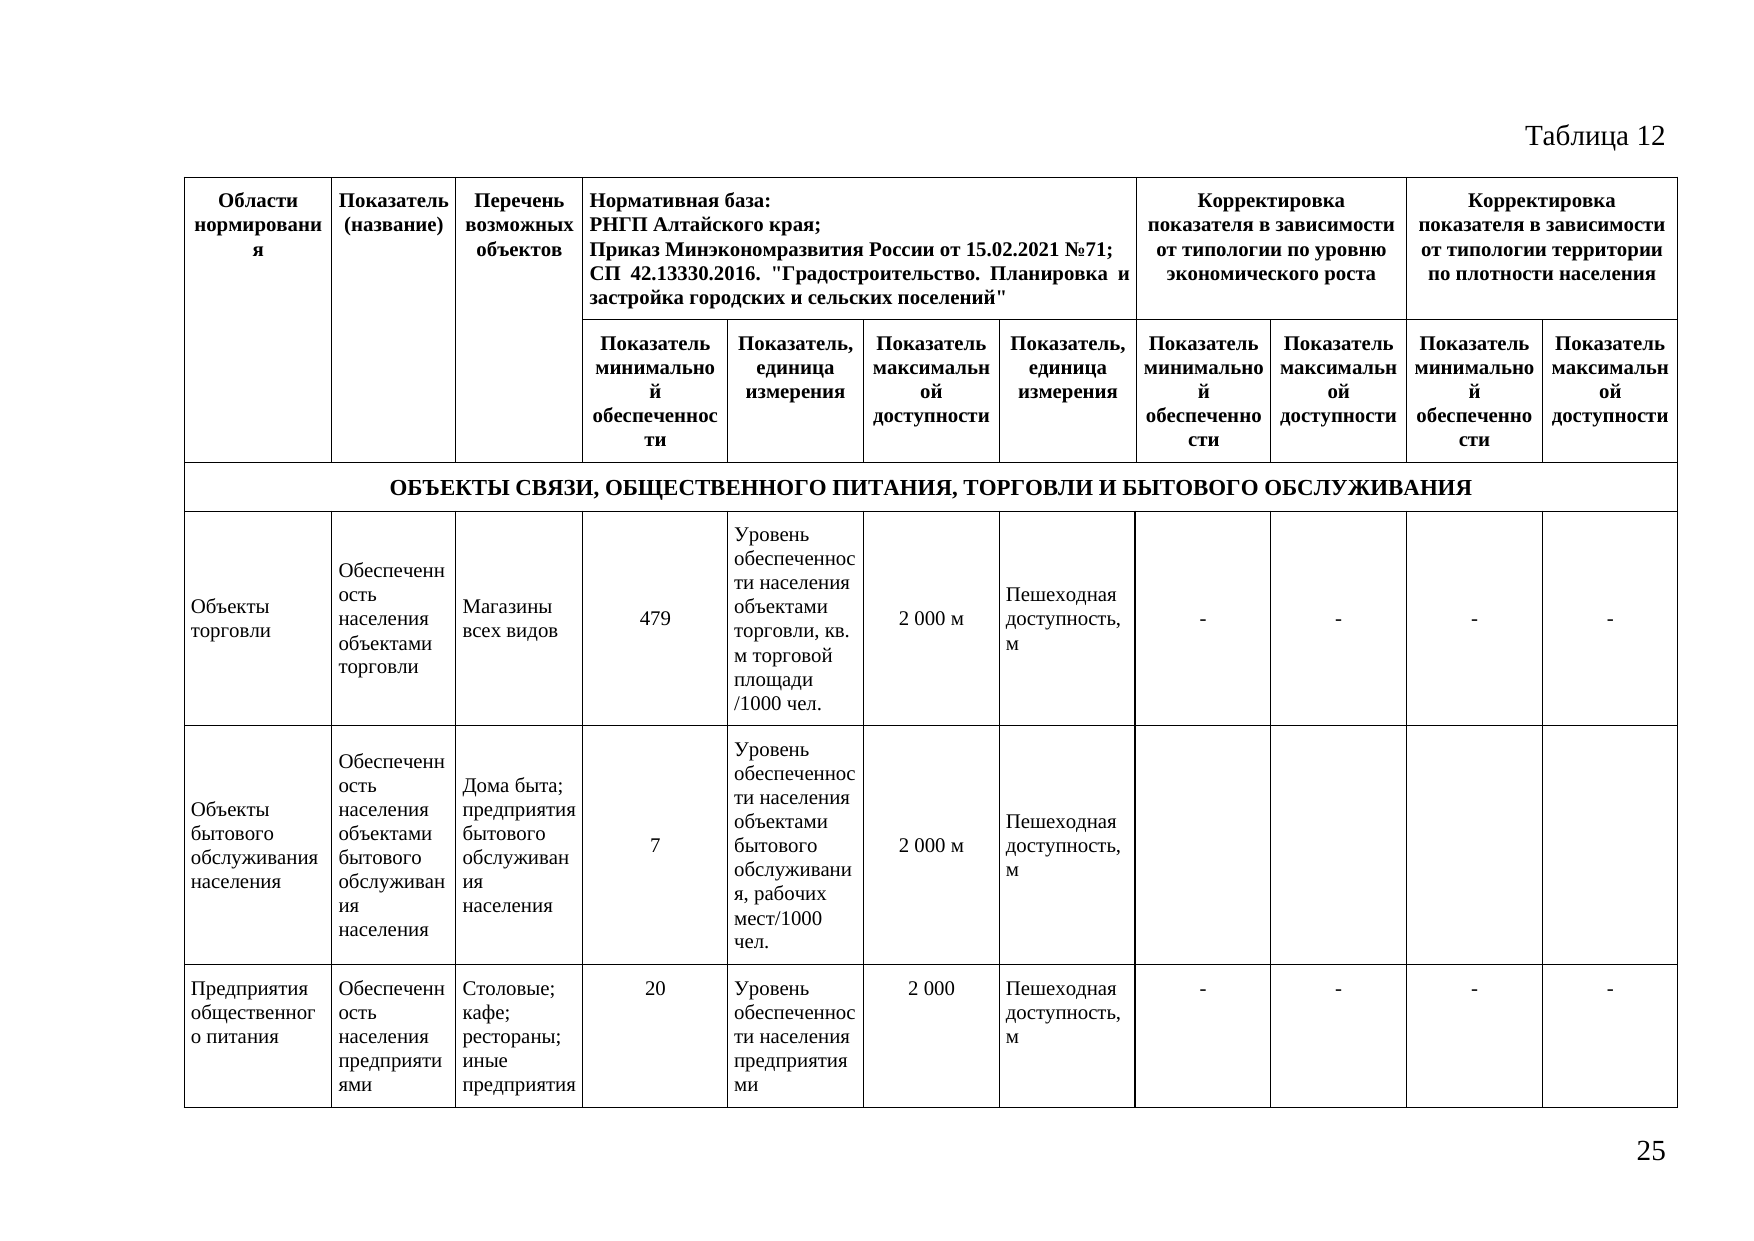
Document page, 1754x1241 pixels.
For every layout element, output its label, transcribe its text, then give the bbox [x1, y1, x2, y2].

table_cell [1271, 726, 1406, 964]
table_cell Показатель максимальной доступности [864, 320, 999, 462]
table_cell Показатель минимальной обеспеченности [1137, 320, 1270, 462]
table_header Перечень возможных объектов [456, 178, 582, 462]
table_cell Показатель максимальной доступности [1271, 320, 1406, 462]
table_header Нормативная база: РНГП Алтайского края; Приказ Минэкономразвития России от 15.02.2021 №71; СП 42.13330.2016. "Градостроительство. Планировка и застройка городских и сельских поселений" [583, 178, 1136, 319]
table_cell Дома быта; предприятия бытового обслуживания населения [456, 726, 582, 964]
table_cell 2 000 м [864, 512, 999, 725]
table_cell - [1136, 512, 1270, 725]
table_cell Пешеходная доступность, м [1000, 726, 1134, 964]
table_cell 2 000 [864, 965, 999, 1107]
table_cell [1136, 726, 1270, 964]
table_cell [728, 965, 863, 1107]
table_cell [1543, 726, 1677, 964]
table_cell - [1543, 965, 1677, 1107]
table_cell Показатель минимальной обеспеченности [583, 320, 727, 462]
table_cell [456, 965, 582, 1107]
table_cell - [1136, 965, 1270, 1107]
table_cell Уровень обеспеченности населения объектами бытового обслуживания, рабочих мест/1000 чел. [728, 726, 863, 964]
table_cell Показатель, единица измерения [728, 320, 863, 462]
table_cell 20 [583, 965, 727, 1107]
table_cell ОБЪЕКТЫ СВЯЗИ, ОБЩЕСТВЕННОГО ПИТАНИЯ, ТОРГОВЛИ И БЫТОВОГО ОБСЛУЖИВАНИЯ [185, 463, 1677, 511]
table_cell Обеспеченность населения объектами бытового обслуживания населения [332, 726, 455, 964]
table_header Корректировка показателя в зависимости от типологии по уровню экономического роста [1137, 178, 1406, 319]
table_cell 479 [583, 512, 727, 725]
table_cell 2 000 м [864, 726, 999, 964]
table_cell - [1271, 965, 1406, 1107]
text Таблица 12 [177, 118, 1665, 152]
table_cell - [1407, 965, 1542, 1107]
table_cell - [1271, 512, 1406, 725]
table_cell Уровень обеспеченности населения объектами торговли, кв. м торговой площади /1000 чел. [728, 512, 863, 725]
table_cell - [1543, 512, 1677, 725]
table_cell 7 [583, 726, 727, 964]
table_cell Объекты торговли [185, 512, 331, 725]
table_header Области нормирования [185, 178, 331, 462]
table_cell Показатель максимальной доступности [1543, 320, 1677, 462]
table_cell Пешеходная доступность, м [1000, 512, 1134, 725]
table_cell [332, 965, 455, 1107]
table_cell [185, 965, 331, 1107]
table_cell Магазины всех видов [456, 512, 582, 725]
table_cell Показатель, единица измерения [1000, 320, 1136, 462]
table_cell Показатель минимальной обеспеченности [1407, 320, 1542, 462]
table_header Показатель (название) [332, 178, 455, 462]
table_header Корректировка показателя в зависимости от типологии территории по плотности населения [1407, 178, 1677, 319]
table_cell Объекты бытового обслуживания населения [185, 726, 331, 964]
table_cell [1407, 726, 1542, 964]
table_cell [1000, 965, 1134, 1107]
table_cell - [1407, 512, 1542, 725]
table_cell Обеспеченность населения объектами торговли [332, 512, 455, 725]
